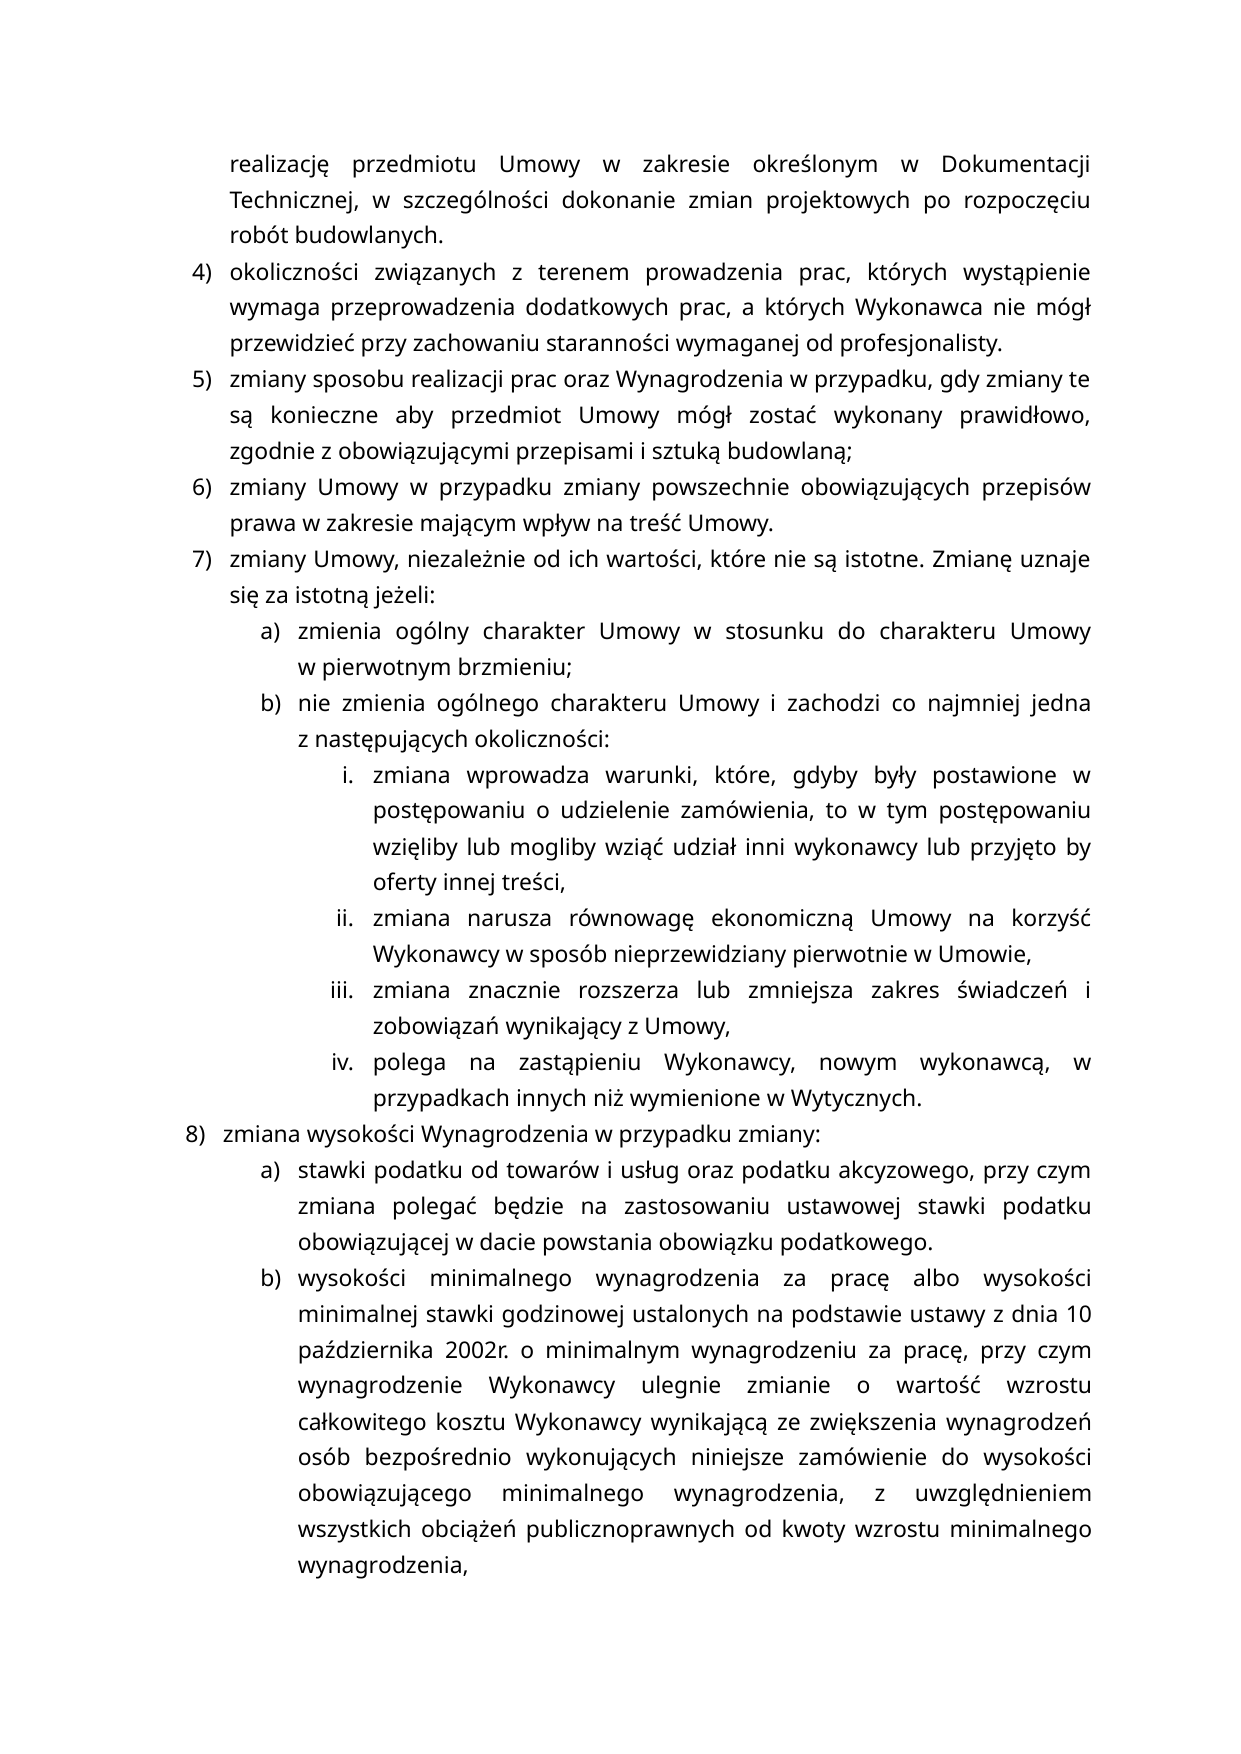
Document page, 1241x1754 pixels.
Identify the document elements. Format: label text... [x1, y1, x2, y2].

list zmiany Umowy w przypadku zmiany powszechnie obowiązujących przepisów prawa w zakresie mającym wpływ na treść Umowy. [192, 471, 1092, 538]
list okoliczności związanych z terenem prowadzenia prac, których wystąpienie wymaga przeprowadzenia dodatkowych prac, a których Wykonawca nie mógł przewidzieć przy zachowaniu staranności wymaganej od profesjonalisty. [192, 255, 1092, 358]
list zmiana znacznie rozszerza lub zmniejsza zakres świadczeń i zobowiązań wynikający z Umowy, [354, 974, 1092, 1041]
list nie zmienia ogólnego charakteru Umowy i zachodzi co najmniej jedna z następujących okoliczności: [260, 687, 1092, 754]
list wysokości minimalnego wynagrodzenia za pracę albo wysokości minimalnej stawki godzinowej ustalonych na podstawie ustawy z dnia 10 października 2002r. o minimalnym wynagrodzeniu za pracę, przy czym wynagrodzenie Wykonawcy ulegnie zmianie o wartość wzrostu całkowitego kosztu Wykonawcy wynikającą ze zwiększenia wynagrodzeń osób bezpośrednio wykonujących niniejsze zamówienie do wysokości obowiązującego minimalnego wynagrodzenia, z uwzględnieniem wszystkich obciążeń publicznoprawnych od kwoty wzrostu minimalnego wynagrodzenia, [260, 1262, 1093, 1580]
list zmiana narusza równowagę ekonomiczną Umowy na korzyść Wykonawcy w sposób nieprzewidziany pierwotnie w Umowie, [354, 902, 1092, 969]
list zmiany Umowy, niezależnie od ich wartości, które nie są istotne. Zmianę uznaje się za istotną jeżeli: [192, 543, 1092, 610]
list stawki podatku od towarów i usług oraz podatku akcyzowego, przy czym zmiana polegać będzie na zastosowaniu ustawowej stawki podatku obowiązującej w dacie powstania obowiązku podatkowego. [260, 1154, 1093, 1257]
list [192, 148, 1092, 251]
list zmiana wprowadza warunki, które, gdyby były postawione w postępowaniu o udzielenie zamówienia, to w tym postępowaniu wzięliby lub mogliby wziąć udział inni wykonawcy lub przyjęto by oferty innej treści, [354, 758, 1092, 898]
list zmiana wysokości Wynagrodzenia w przypadku zmiany: [185, 1118, 1092, 1149]
list polega na zastąpieniu Wykonawcy, nowym wykonawcą, w przypadkach innych niż wymienione w Wytycznych. [354, 1046, 1092, 1113]
list zmienia ogólny charakter Umowy w stosunku do charakteru Umowy w pierwotnym brzmieniu; [260, 615, 1092, 682]
list zmiany sposobu realizacji prac oraz Wynagrodzenia w przypadku, gdy zmiany te są konieczne aby przedmiot Umowy mógł zostać wykonany prawidłowo, zgodnie z obowiązującymi przepisami i sztuką budowlaną; [192, 363, 1092, 466]
